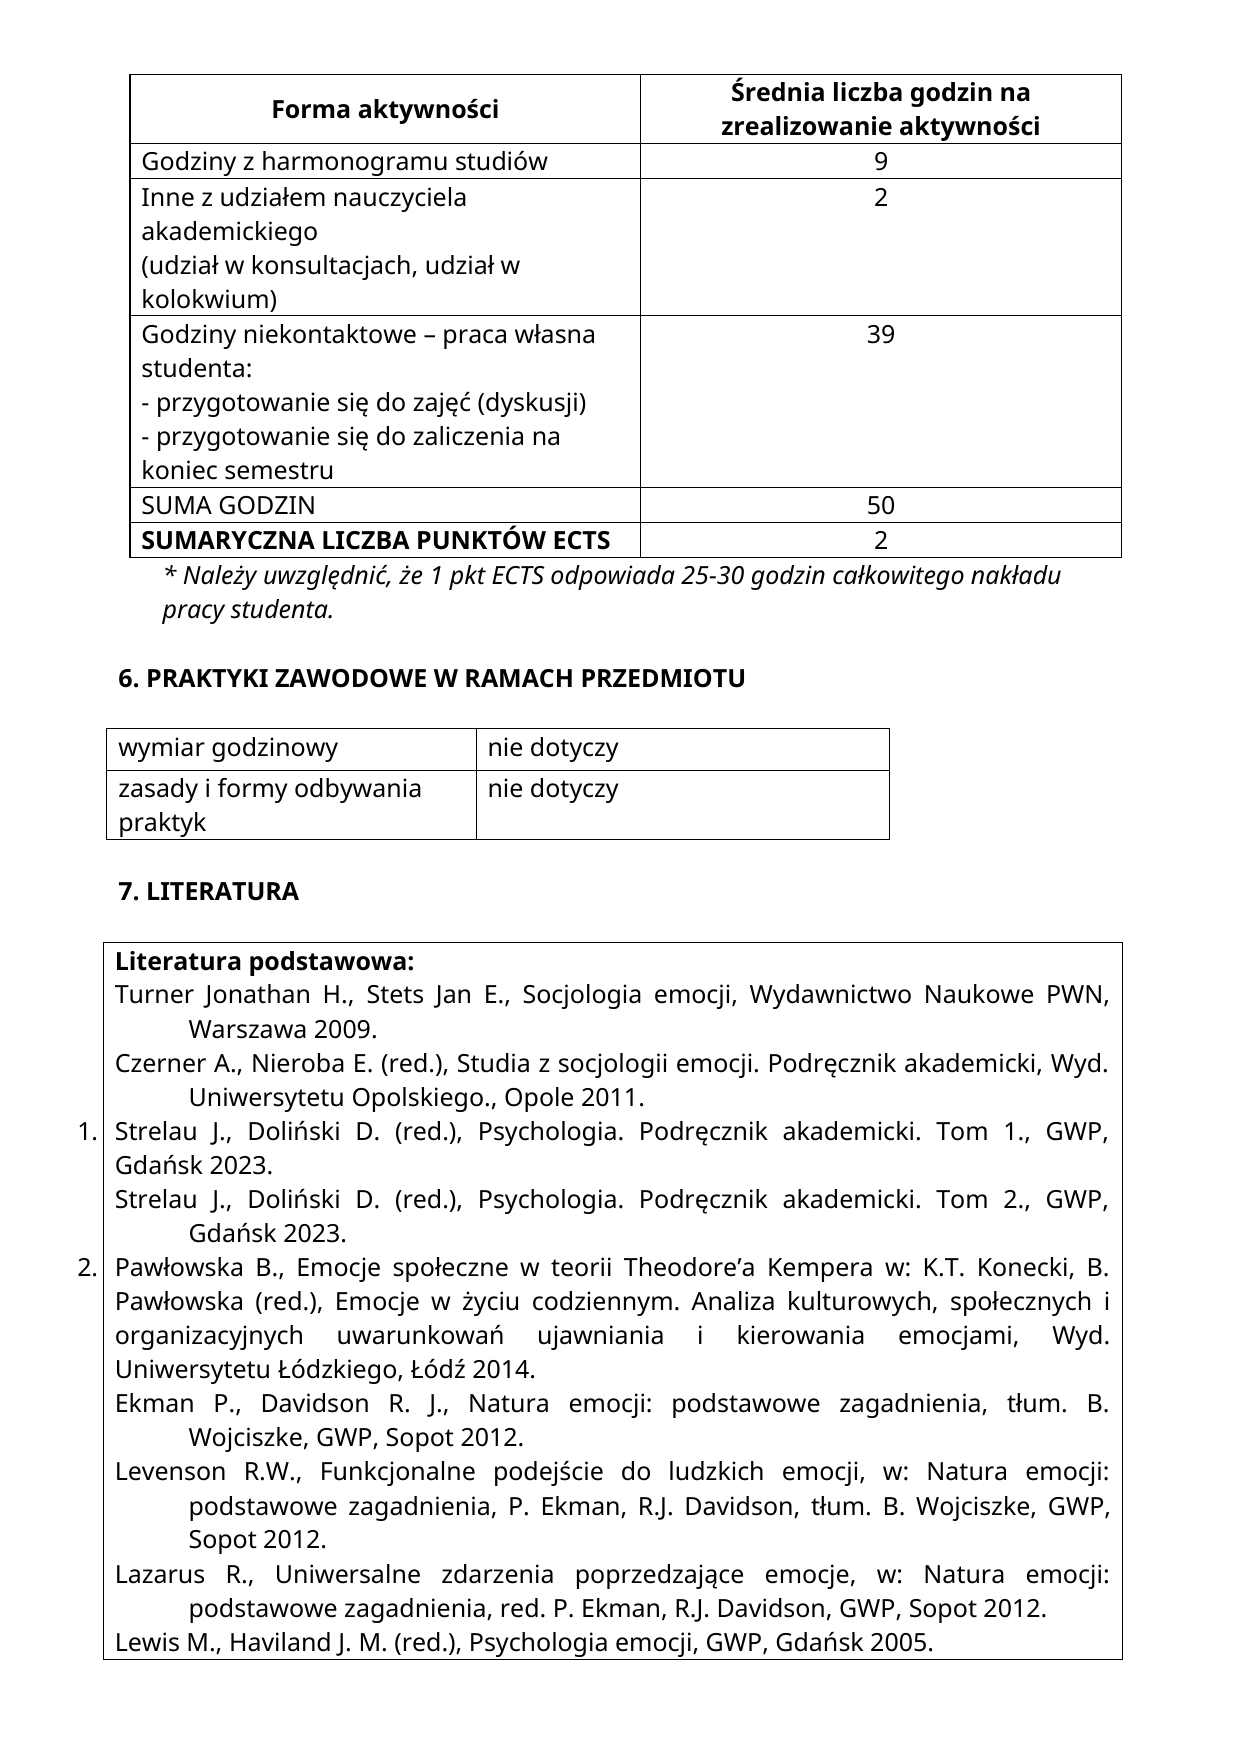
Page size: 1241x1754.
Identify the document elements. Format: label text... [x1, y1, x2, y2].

text 7. LITERATURA [118, 874, 1122, 908]
table_cell 39 [641, 316, 1121, 487]
table_cell SUMA GODZIN [131, 488, 640, 522]
table_cell Godziny z harmonogramu studiów [131, 144, 640, 178]
table_cell 2 [641, 179, 1121, 315]
table_cell 2 [641, 523, 1121, 557]
table_cell zasady i formy odbywania praktyk [107, 771, 476, 839]
table_header wymiar godzinowy [107, 729, 476, 770]
table_cell Inne z udziałem nauczyciela akademickiego (udział w konsultacjach, udział w kolokwium) [131, 179, 640, 315]
table_header Forma aktywności [131, 75, 640, 143]
text * Należy uwzględnić, że 1 pkt ECTS odpowiada 25-30 godzin całkowitego nakładu pracy studenta. [162, 558, 1122, 626]
table_cell 9 [641, 144, 1121, 178]
table_cell SUMARYCZNA LICZBA PUNKTÓW ECTS [131, 523, 640, 557]
table_cell Godziny niekontaktowe – praca własna studenta: - przygotowanie się do zajęć (dyskusji) - przygotowanie się do zaliczenia na koniec semestru [131, 316, 640, 487]
table_header Średnia liczba godzin na zrealizowanie aktywności [641, 75, 1121, 143]
table_header nie dotyczy [477, 729, 889, 770]
table_cell 50 [641, 488, 1121, 522]
text 6. PRAKTYKI ZAWODOWE W RAMACH PRZEDMIOTU [118, 660, 1122, 694]
table_cell nie dotyczy [477, 771, 889, 839]
